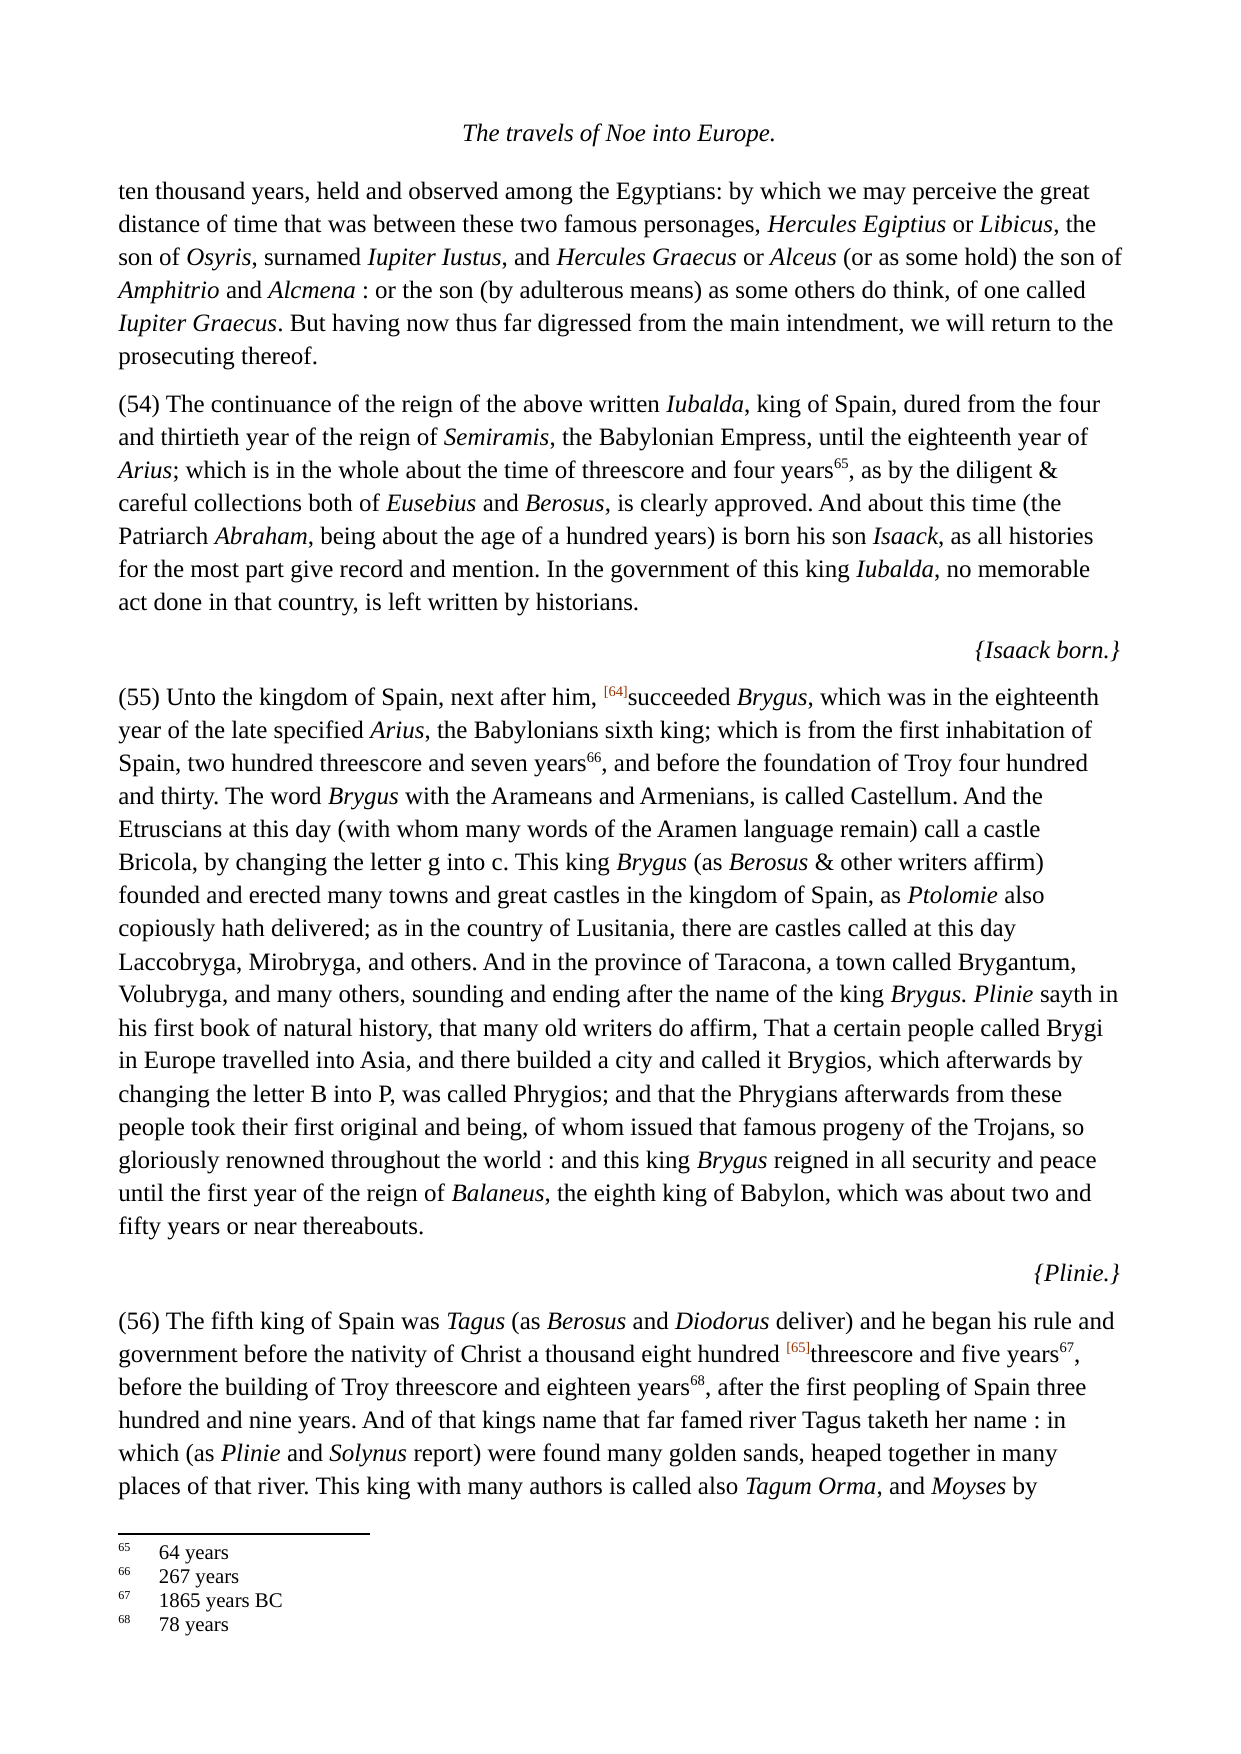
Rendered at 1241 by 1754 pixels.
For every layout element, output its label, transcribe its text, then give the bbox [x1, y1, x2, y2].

text (54) The continuance of the reign of the above written Iubalda, king of Spain, dured from the four and thirtieth year of the reign of Semiramis, the Babylonian Empress, until the eighteenth year of Arius; which is in the whole about the time of threescore and four years, as by the diligent & careful collections both of Eusebius and Berosus, is clearly approved. And about this time (the Patriarch Abraham, being about the age of a hundred years) is born his son Isaack, as all histories for the most part give record and mention. In the government of this king Iubalda, no memorable act done in that country, is left written by historians. [118, 389, 1122, 616]
text {Plinie.} [118, 1258, 1122, 1287]
text (55) Unto the kingdom of Spain, next after him, [64]succeeded Brygus, which was in the eighteenth year of the late specified Arius, the Babylonians sixth king; which is from the first inhabitation of Spain, two hundred threescore and seven years, and before the foundation of Troy four hundred and thirty. The word Brygus with the Arameans and Armenians, is called Castellum. And the Etruscians at this day (with whom many words of the Aramen language remain) call a castle Bricola, by changing the letter g into c. This king Brygus (as Berosus & other writers affirm) founded and erected many towns and great castles in the kingdom of Spain, as Ptolomie also copiously hath delivered; as in the country of Lusitania, there are castles called at this day Laccobryga, Mirobryga, and others. And in the province of Taracona, a town called Brygantum, Volubryga, and many others, sounding and ending after the name of the king Brygus. Plinie sayth in his first book of natural history, that many old writers do affirm, That a certain people called Brygi in Europe travelled into Asia, and there builded a city and called it Brygios, which afterwards by changing the letter B into P, was called Phrygios; and that the Phrygians afterwards from these people took their first original and being, of whom issued that famous progeny of the Trojans, so gloriously renowned throughout the world : and this king Brygus reigned in all security and peace until the first year of the reign of Balaneus, the eighth king of Babylon, which was about two and fifty years or near thereabouts. [118, 682, 1122, 1239]
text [118, 1306, 1122, 1500]
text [118, 176, 1122, 370]
text {Isaack born.} [118, 635, 1122, 663]
